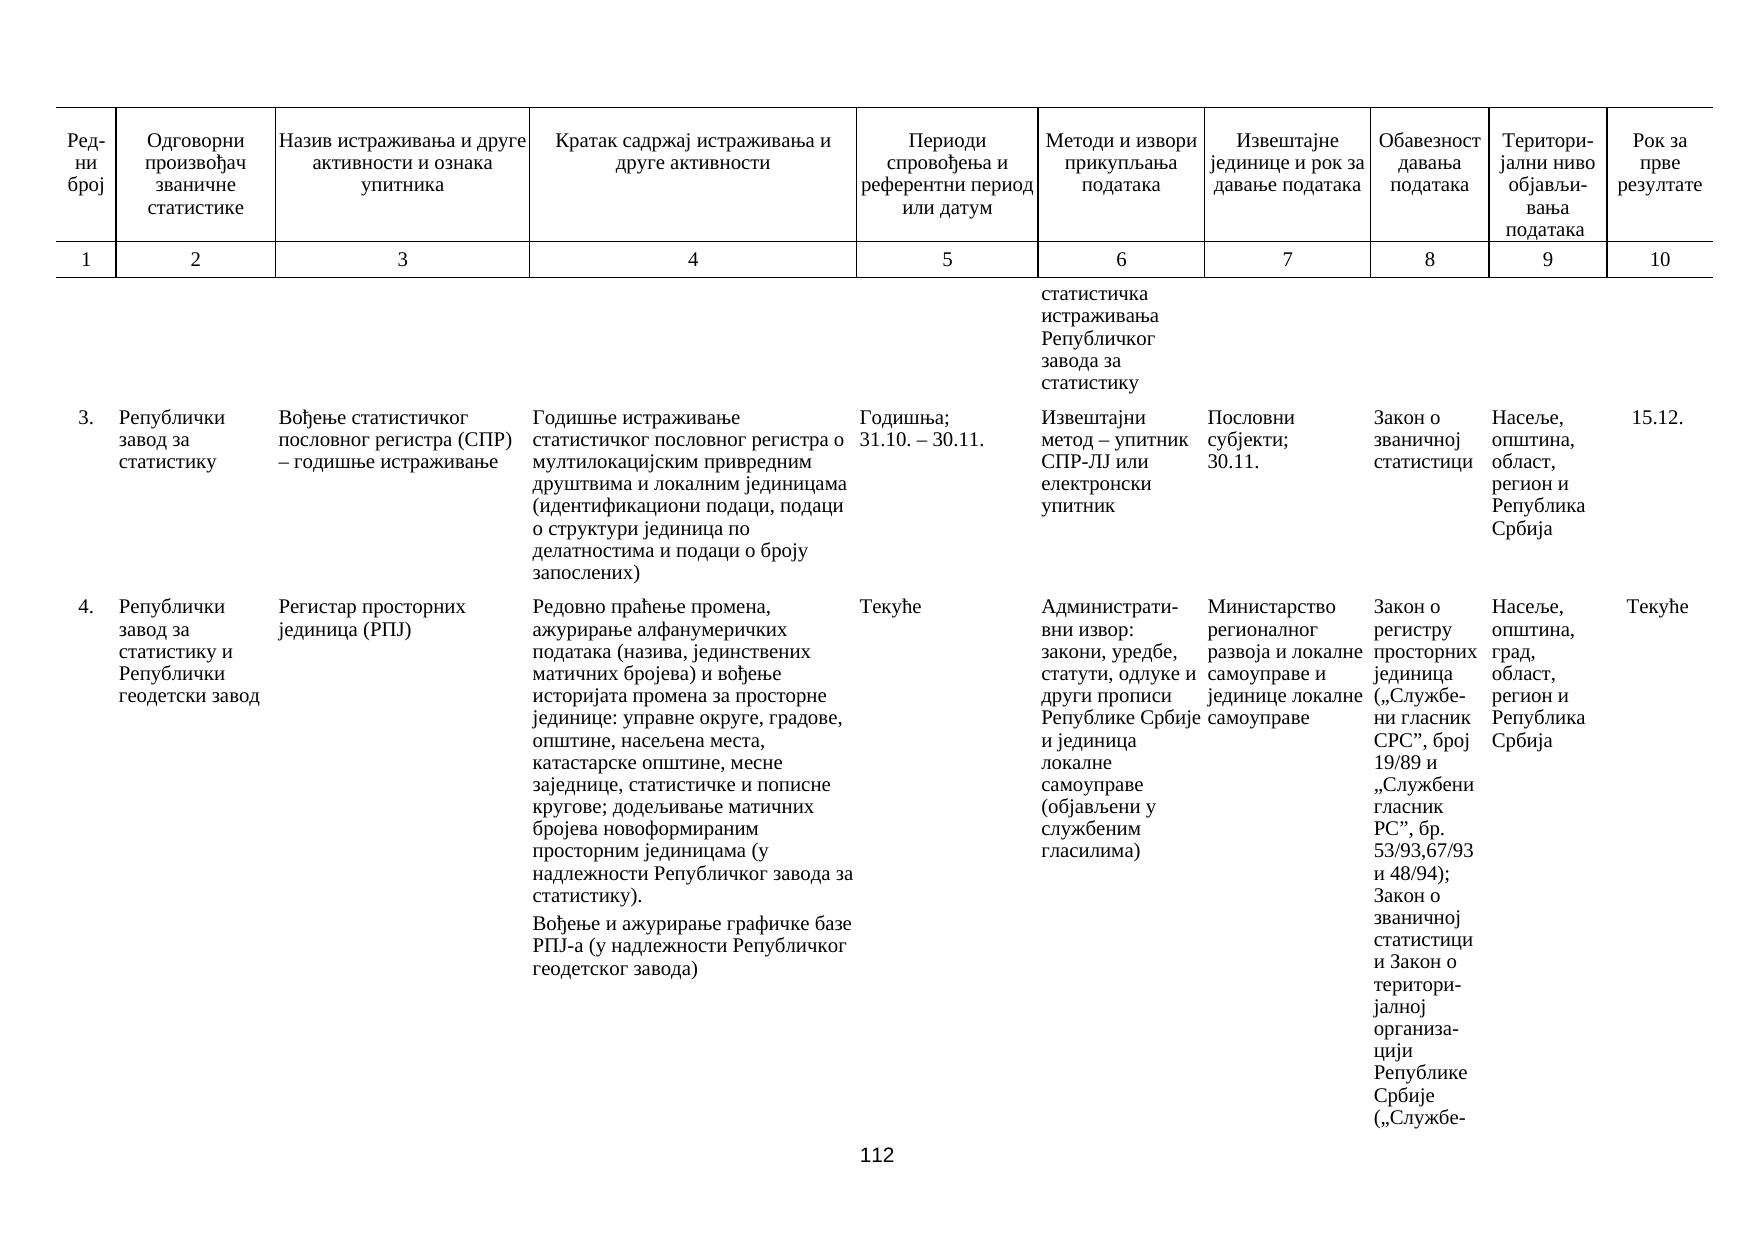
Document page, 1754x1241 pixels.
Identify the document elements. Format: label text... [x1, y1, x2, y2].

table_cell 1 [56, 242, 115, 277]
table_cell 2 [117, 242, 275, 277]
table_cell 10 [1608, 242, 1713, 277]
table_header Одговорни произвођач званичне статистике [117, 108, 275, 241]
table_header Периоди спровођења и референтни период или датум [857, 108, 1037, 241]
table_cell 9 [1490, 242, 1606, 277]
table_cell 3 [276, 242, 529, 277]
table_header Обавезностдавања података [1371, 108, 1488, 241]
table_header Извештајне јединице и рок за давање података [1205, 108, 1370, 241]
table_cell 5 [857, 242, 1037, 277]
table_header Ред- ни број [56, 108, 115, 241]
table_cell 8 [1371, 242, 1488, 277]
table_cell 7 [1205, 242, 1370, 277]
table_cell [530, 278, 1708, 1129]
table_header Кратак садржај истраживања и друге активности [530, 108, 856, 241]
table_header Територи-јални ниво објављи- вања података [1490, 108, 1606, 241]
table_header Методи и извори прикупљања података [1039, 108, 1204, 241]
table_header Назив истраживања и друге активности и ознака упитника [276, 108, 529, 241]
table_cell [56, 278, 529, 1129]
table_header Рок за прве резултате [1608, 108, 1713, 241]
table_cell 4 [530, 242, 856, 277]
table_cell 6 [1039, 242, 1204, 277]
